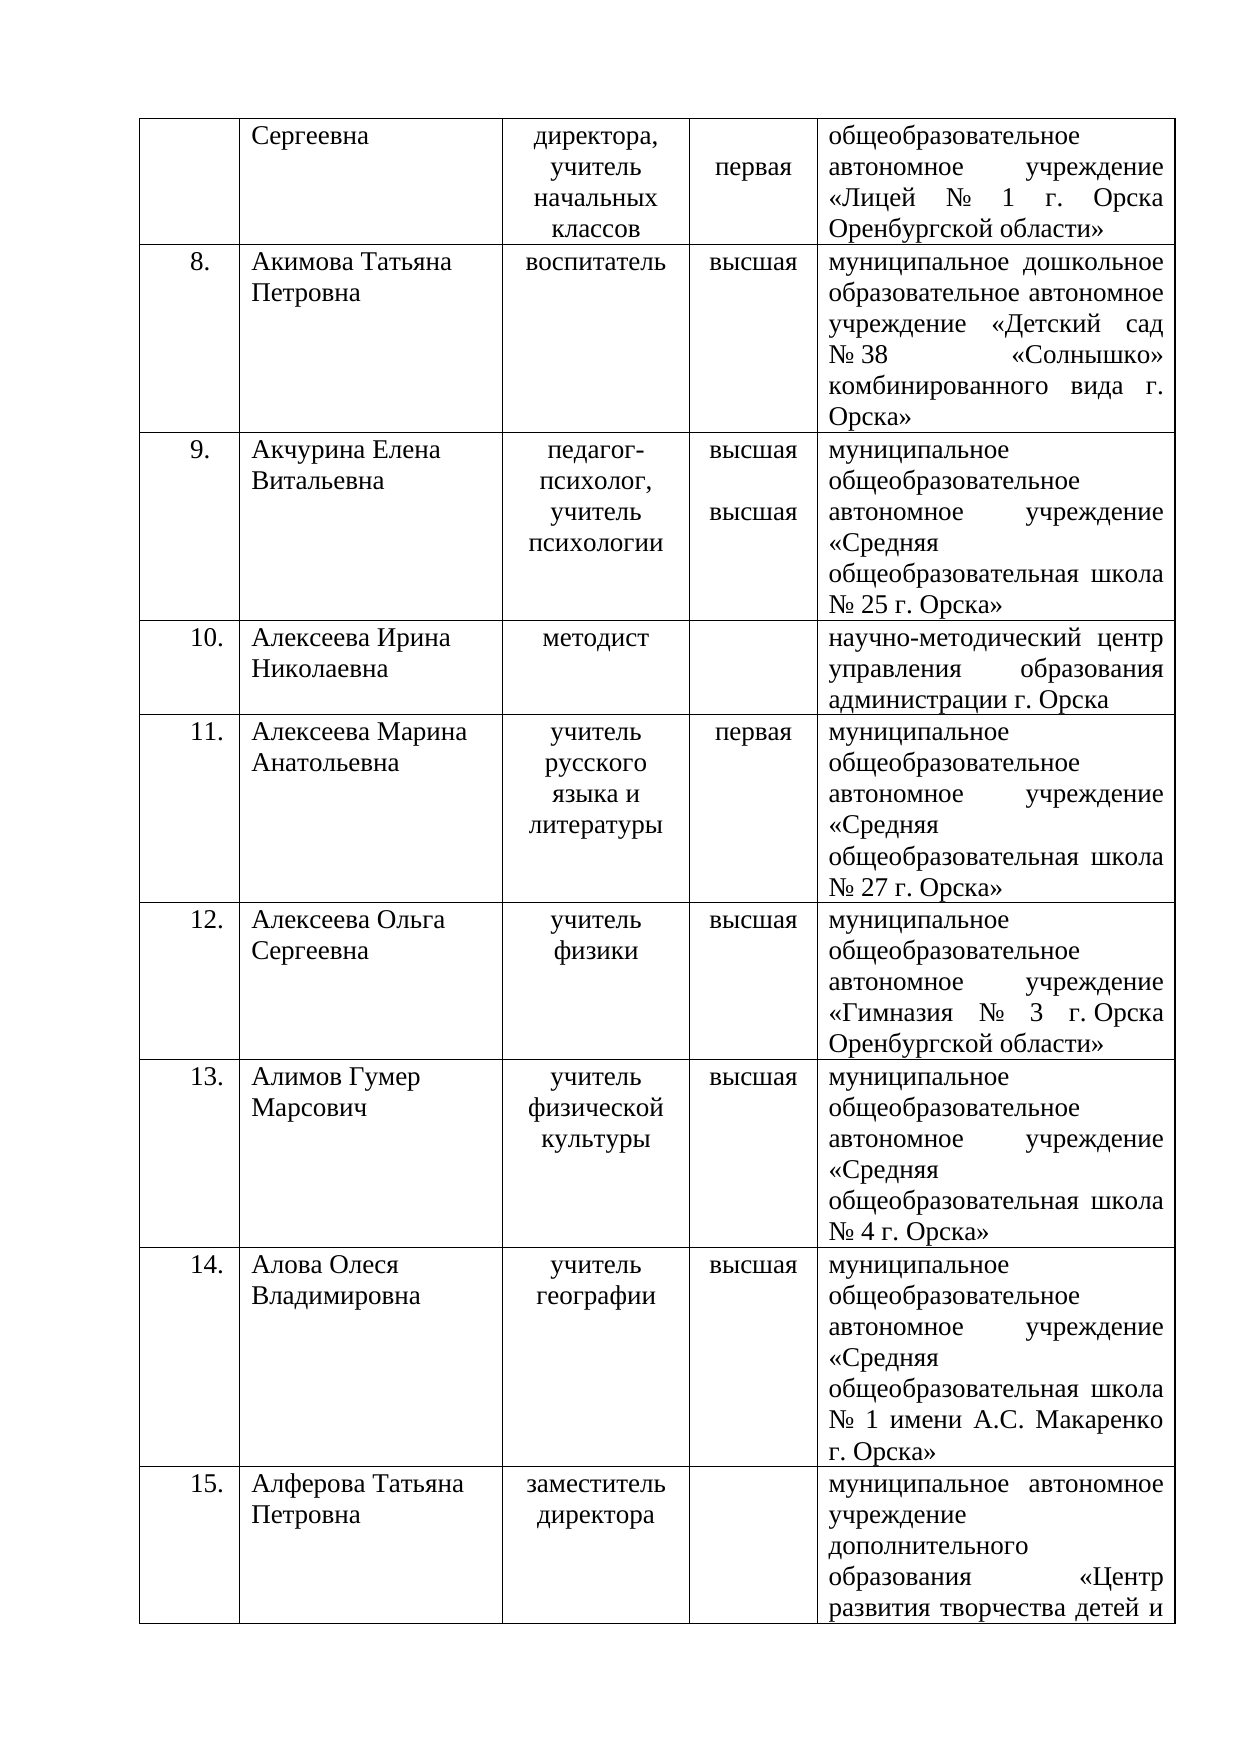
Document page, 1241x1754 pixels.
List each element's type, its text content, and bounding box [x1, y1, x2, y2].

table_cell учитель физической культуры [503, 1060, 689, 1247]
table_cell Алексеева Марина Анатольевна [240, 715, 502, 902]
table_cell [690, 621, 817, 714]
table_cell методист [503, 621, 689, 714]
table_cell первая [690, 119, 817, 244]
table_cell высшая [690, 245, 817, 432]
table_cell [690, 1467, 817, 1622]
table_cell [140, 433, 239, 619]
table_cell [140, 903, 239, 1059]
table_cell Акчурина Елена Витальевна [240, 433, 502, 619]
table_cell воспитатель [503, 245, 689, 432]
table_cell [140, 1248, 239, 1466]
table_cell Алимов Гумер Марсович [240, 1060, 502, 1247]
table_cell муниципальное общеобразовательное автономное учреждение «Средняя общеобразовательная школа № 4 г. Орска» [818, 1060, 1174, 1247]
table_cell [140, 1060, 239, 1247]
table_cell Алексеева Ольга Сергеевна [240, 903, 502, 1059]
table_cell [503, 119, 689, 244]
table_cell Алексеева Ирина Николаевна [240, 621, 502, 714]
table_cell высшая [690, 903, 817, 1059]
table_cell муниципальное дошкольное образовательное автономное учреждение «Детский сад № 38 «Солнышко» комбинированного вида г. Орска» [818, 245, 1174, 432]
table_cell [240, 1467, 502, 1622]
table_cell Акимова Татьяна Петровна [240, 245, 502, 432]
table_cell первая [690, 715, 817, 902]
table_cell высшая [690, 1060, 817, 1247]
table_cell педагог- психолог, учитель психологии [503, 433, 689, 619]
table_cell учитель русского языка и литературы [503, 715, 689, 902]
table_cell высшая высшая [690, 433, 817, 619]
table_cell [140, 1467, 239, 1622]
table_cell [503, 1467, 689, 1622]
table_cell муниципальное общеобразовательное автономное учреждение «Средняя общеобразовательная школа № 27 г. Орска» [818, 715, 1174, 902]
table_cell высшая [690, 1248, 817, 1466]
table_cell муниципальное общеобразовательное автономное учреждение «Средняя общеобразовательная школа № 25 г. Орска» [818, 433, 1174, 619]
table_cell учитель географии [503, 1248, 689, 1466]
table_cell [140, 621, 239, 714]
table_cell научно-методический центр управления образования администрации г. Орска [818, 621, 1174, 714]
table_cell Алова Олеся Владимировна [240, 1248, 502, 1466]
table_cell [240, 119, 502, 244]
table_cell муниципальное общеобразовательное автономное учреждение «Гимназия № 3 г. Орска Оренбургской области» [818, 903, 1174, 1059]
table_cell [818, 1467, 1174, 1622]
table_cell [140, 245, 239, 432]
table_cell [140, 715, 239, 902]
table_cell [818, 119, 1174, 244]
table_cell [140, 119, 239, 244]
table_cell муниципальное общеобразовательное автономное учреждение «Средняя общеобразовательная школа № 1 имени А.С. Макаренко г. Орска» [818, 1248, 1174, 1466]
table_cell учитель физики [503, 903, 689, 1059]
